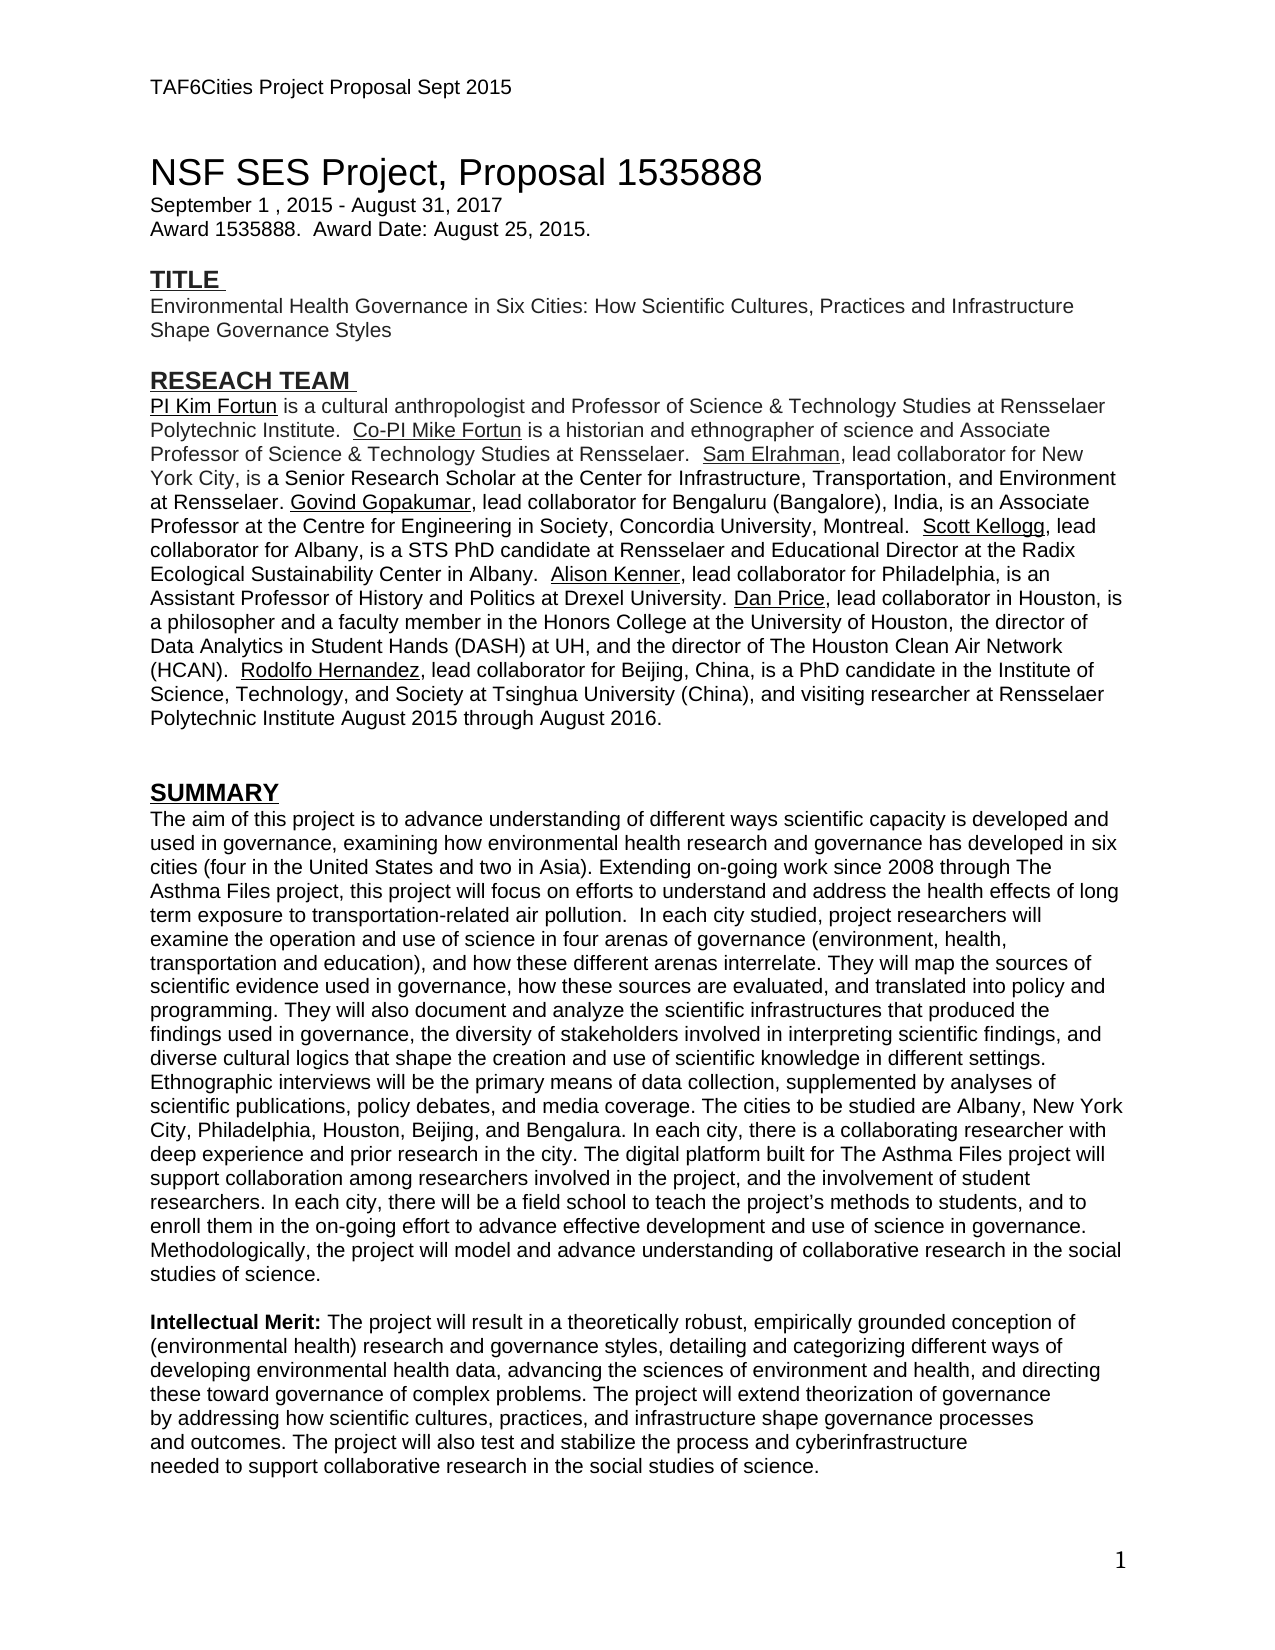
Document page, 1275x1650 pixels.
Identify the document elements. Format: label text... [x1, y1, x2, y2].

text NSF SES Project, Proposal 1535888 [150, 150, 1125, 193]
text and outcomes. The project will also test and stabilize the process and cyberinfrastructure [150, 1429, 1125, 1453]
text TITLE [150, 265, 1125, 294]
text by addressing how scientific cultures, practices, and infrastructure shape governance processes [150, 1406, 1125, 1429]
text Environmental Health Governance in Six Cities: How Scientific Cultures, Practices and Infrastructure Shape Governance Styles [150, 294, 1125, 342]
text The aim of this project is to advance understanding of different ways scientific capacity is developed and used in governance, examining how environmental health research and governance has developed in six cities (four in the United States and two in Asia). Extending on-going work since 2008 through The Asthma Files project, this project will focus on efforts to understand and address the health effects of long term exposure to transportation-related air pollution. In each city studied, project researchers will examine the operation and use of science in four arenas of governance (environment, health, transportation and education), and how these different arenas interrelate. They will map the sources of scientific evidence used in governance, how these sources are evaluated, and translated into policy and programming. They will also document and analyze the scientific infrastructures that produced the findings used in governance, the diversity of stakeholders involved in interpreting scientific findings, and diverse cultural logics that shape the creation and use of scientific knowledge in different settings. Ethnographic interviews will be the primary means of data collection, supplemented by analyses of scientific publications, policy debates, and media coverage. The cities to be studied are Albany, New York City, Philadelphia, Houston, Beijing, and Bengalura. In each city, there is a collaborating researcher with deep experience and prior research in the city. The digital platform built for The Asthma Files project will support collaboration among researchers involved in the project, and the involvement of student researchers. In each city, there will be a field school to teach the project’s methods to students, and to enroll them in the on-going effort to advance effective development and use of science in governance. Methodologically, the project will model and advance understanding of collaborative research in the social studies of science. [150, 807, 1125, 1286]
text RESEACH TEAM [150, 366, 1125, 394]
text needed to support collaborative research in the social studies of science. [150, 1453, 1125, 1477]
text these toward governance of complex problems. The project will extend theorization of governance [150, 1382, 1125, 1406]
text Intellectual Merit: The project will result in a theoretically robust, empirically grounded conception of (environmental health) research and governance styles, detailing and categorizing different ways of developing environmental health data, advancing the sciences of environment and health, and directing [150, 1310, 1125, 1382]
text PI Kim Fortun is a cultural anthropologist and Professor of Science & Technology Studies at Rensselaer Polytechnic Institute. Co-PI Mike Fortun is a historian and ethnographer of science and Associate Professor of Science & Technology Studies at Rensselaer. Sam Elrahman, lead collaborator for New York City, is a Senior Research Scholar at the Center for Infrastructure, Transportation, and Environment at Rensselaer. Govind Gopakumar, lead collaborator for Bengaluru (Bangalore), India, is an Associate Professor at the Centre for Engineering in Society, Concordia University, Montreal. Scott Kellogg, lead collaborator for Albany, is a STS PhD candidate at Rensselaer and Educational Director at the Radix Ecological Sustainability Center in Albany. Alison Kenner, lead collaborator for Philadelphia, is an Assistant Professor of History and Politics at Drexel University. Dan Price, lead collaborator in Houston, is a philosopher and a faculty member in the Honors College at the University of Houston, the director of Data Analytics in Student Hands (DASH) at UH, and the director of The Houston Clean Air Network (HCAN). Rodolfo Hernandez, lead collaborator for Beijing, China, is a PhD candidate in the Institute of Science, Technology, and Society at Tsinghua University (China), and visiting researcher at Rensselaer Polytechnic Institute August 2015 through August 2016. [150, 394, 1125, 730]
text Award 1535888. Award Date: August 25, 2015. [150, 217, 1125, 241]
text SUMMARY [150, 778, 1125, 807]
text September 1 , 2015 - August 31, 2017 [150, 193, 1125, 217]
